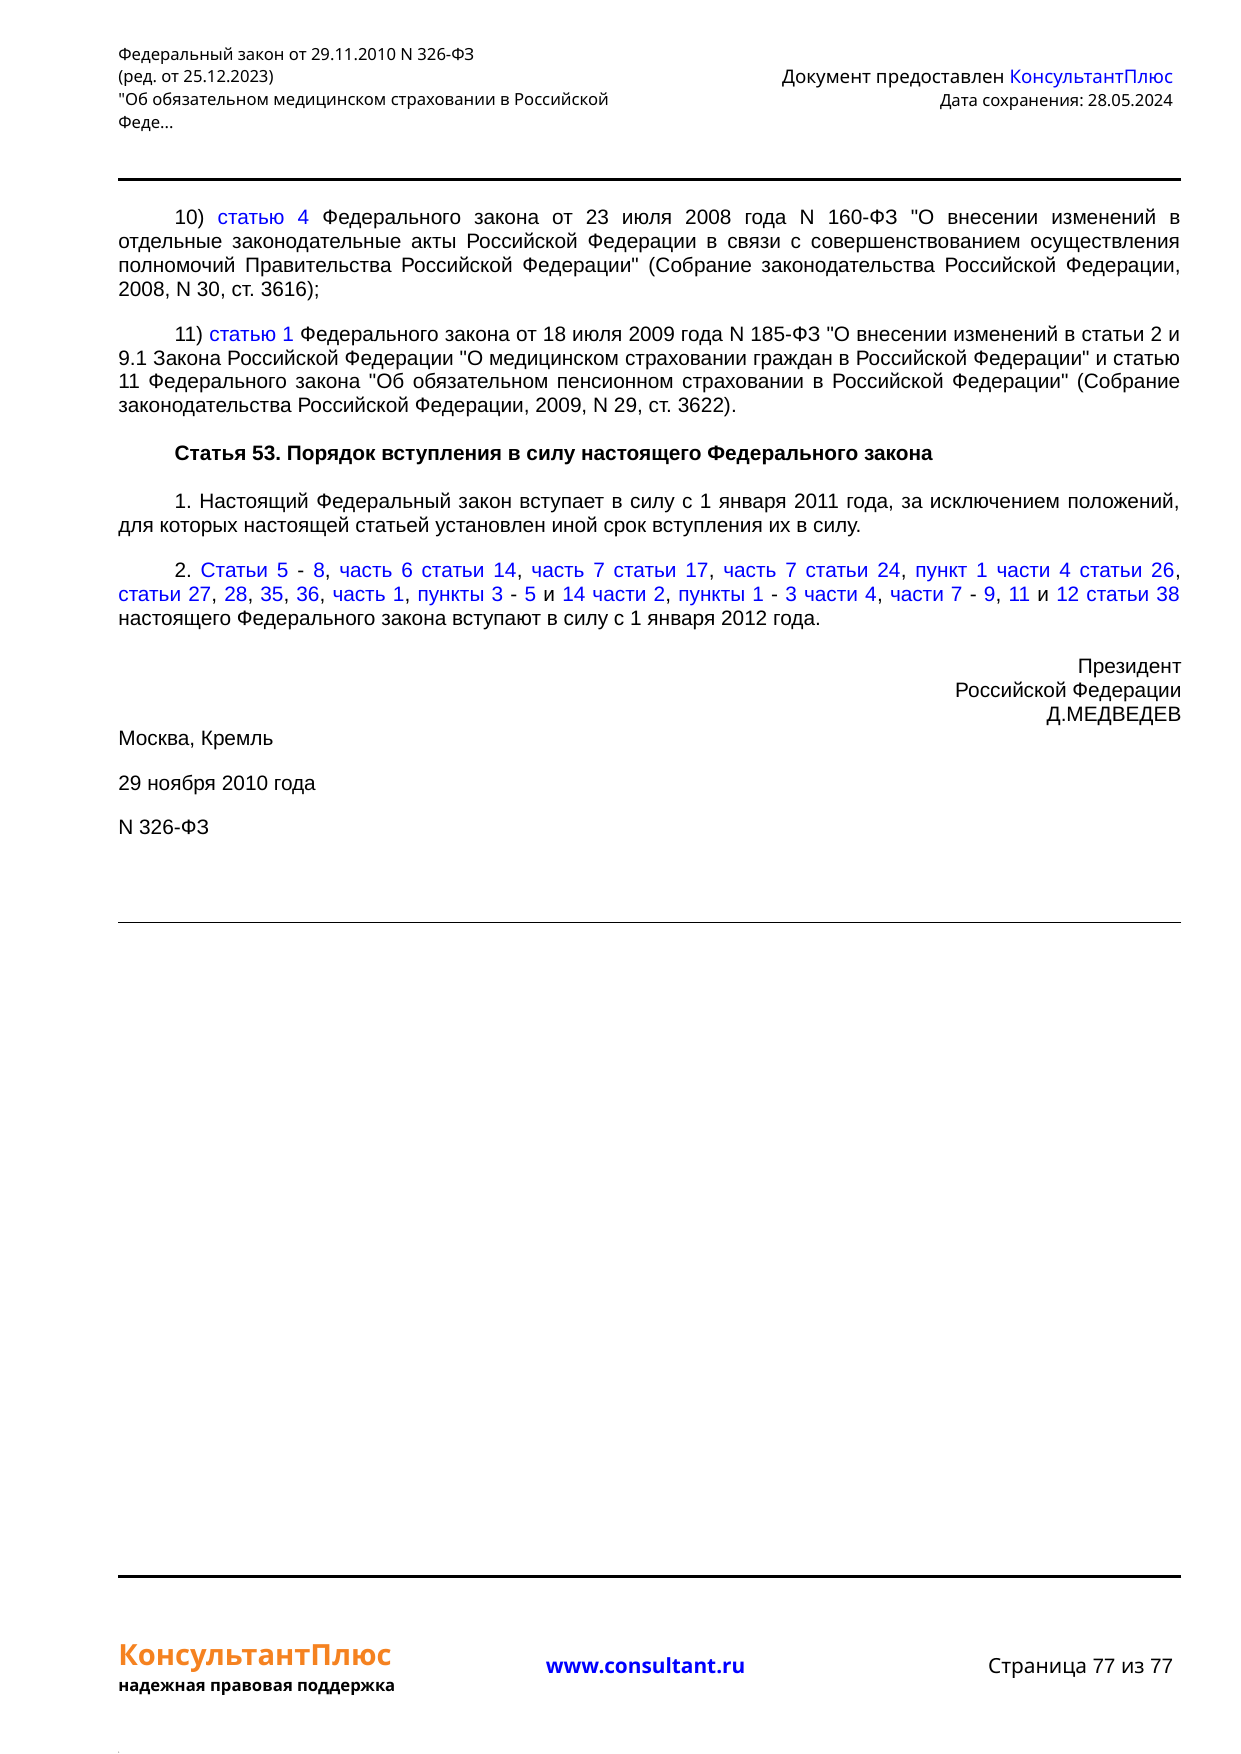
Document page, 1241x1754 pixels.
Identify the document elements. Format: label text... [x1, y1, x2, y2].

text Д.МЕДВЕДЕВ [118, 702, 1181, 726]
text 10) статью 4 Федерального закона от 23 июля 2008 года N 160-ФЗ "О внесении изменений в отдельные законодательные акты Российской Федерации в связи с совершенствованием осуществления полномочий Правительства Российской Федерации" (Собрание законодательства Российской Федерации, 2008, N 30, ст. 3616); [118, 205, 1181, 301]
text 2. Статьи 5 - 8, часть 6 статьи 14, часть 7 статьи 17, часть 7 статьи 24, пункт 1 части 4 статьи 26, статьи 27, 28, 35, 36, часть 1, пункты 3 - 5 и 14 части 2, пункты 1 - 3 части 4, части 7 - 9, 11 и 12 статьи 38 настоящего Федерального закона вступают в силу с 1 января 2012 года. [118, 558, 1181, 630]
text Президент [118, 654, 1181, 678]
text 1. Настоящий Федеральный закон вступает в силу с 1 января 2011 года, за исключением положений, для которых настоящей статьей установлен иной срок вступления их в силу. [118, 489, 1181, 537]
text Российской Федерации [118, 678, 1181, 702]
text N 326-ФЗ [118, 815, 1181, 839]
text 29 ноября 2010 года [118, 770, 1181, 794]
text Москва, Кремль [118, 726, 1181, 749]
text 11) статью 1 Федерального закона от 18 июля 2009 года N 185-ФЗ "О внесении изменений в статьи 2 и 9.1 Закона Российской Федерации "О медицинском страховании граждан в Российской Федерации" и статью 11 Федерального закона "Об обязательном пенсионном страховании в Российской Федерации" (Собрание законодательства Российской Федерации, 2009, N 29, ст. 3622). [118, 321, 1181, 417]
title Статья 53. Порядок вступления в силу настоящего Федерального закона [118, 441, 1181, 465]
